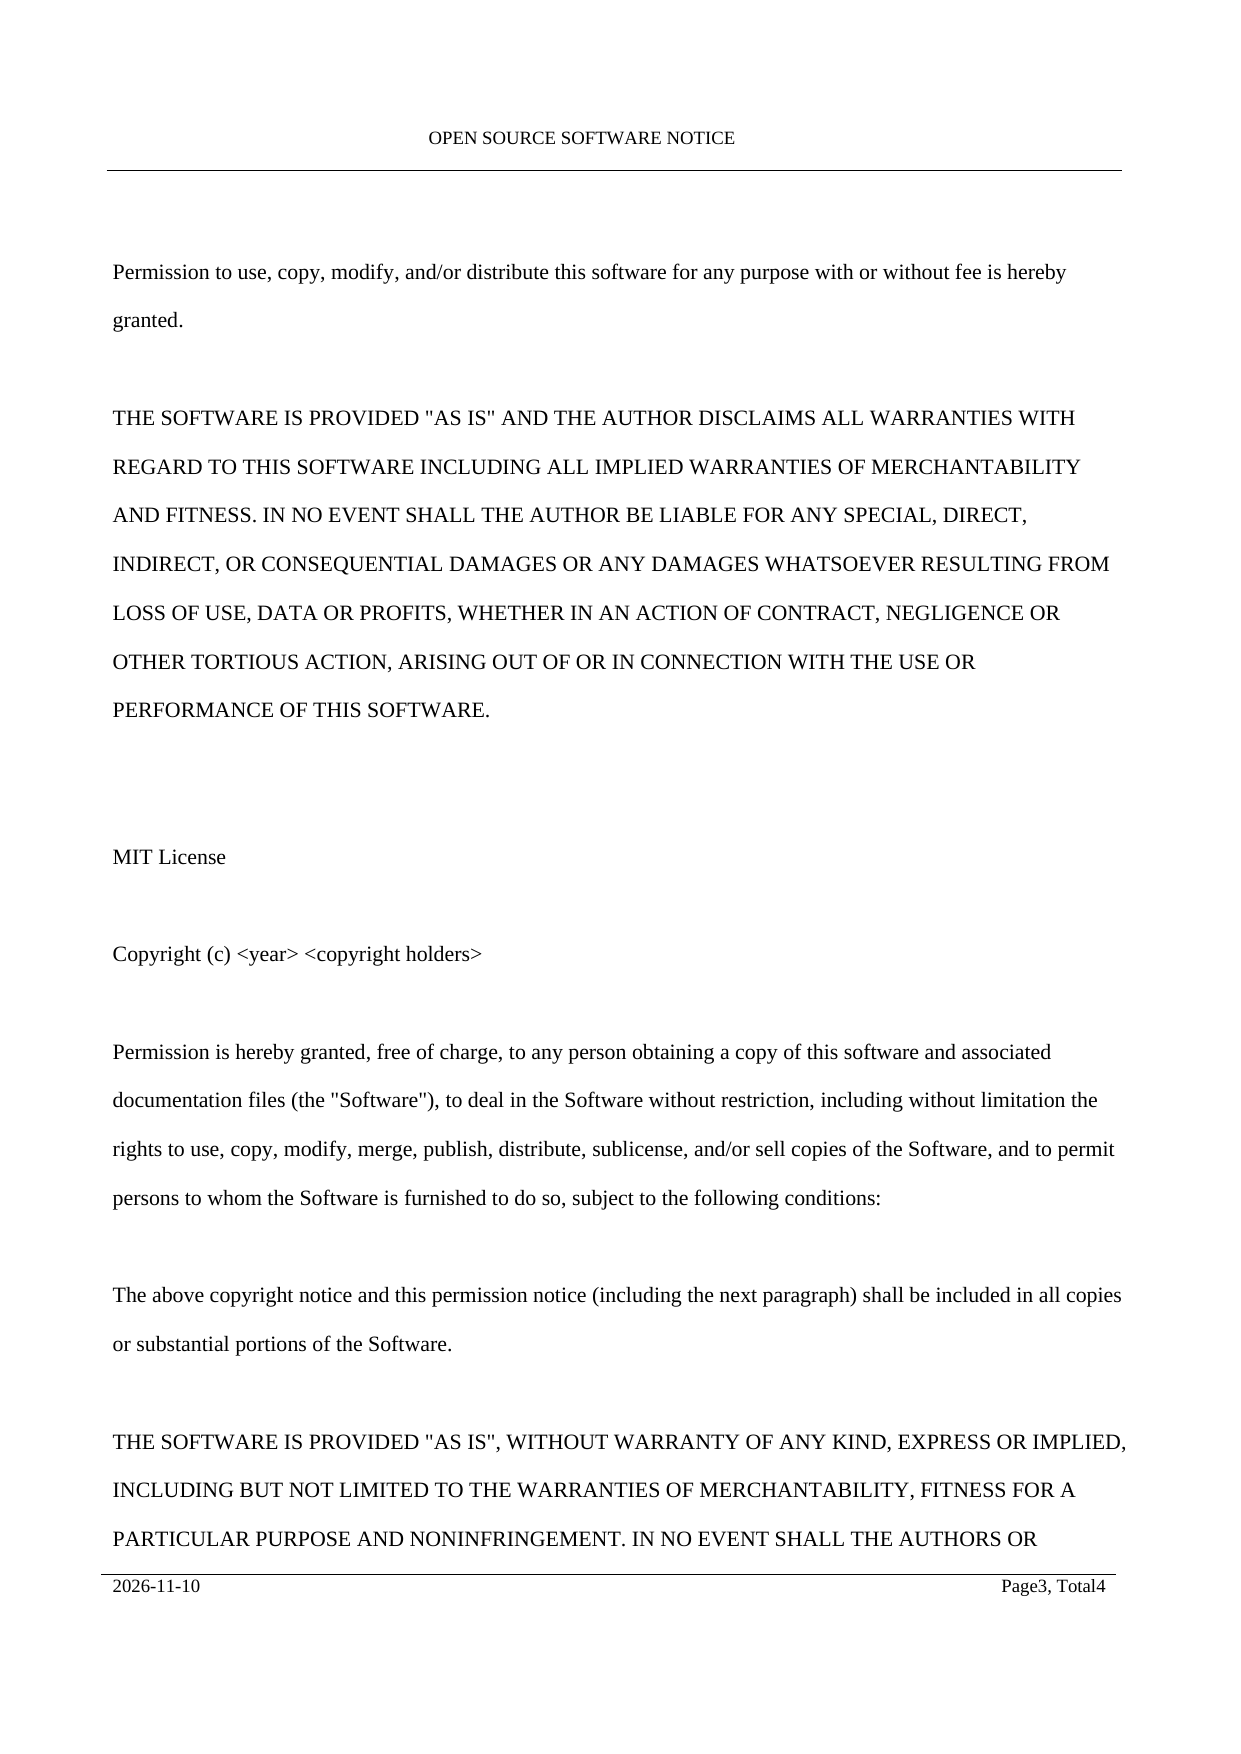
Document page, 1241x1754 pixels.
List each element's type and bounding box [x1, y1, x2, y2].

text [112, 206, 1128, 1555]
